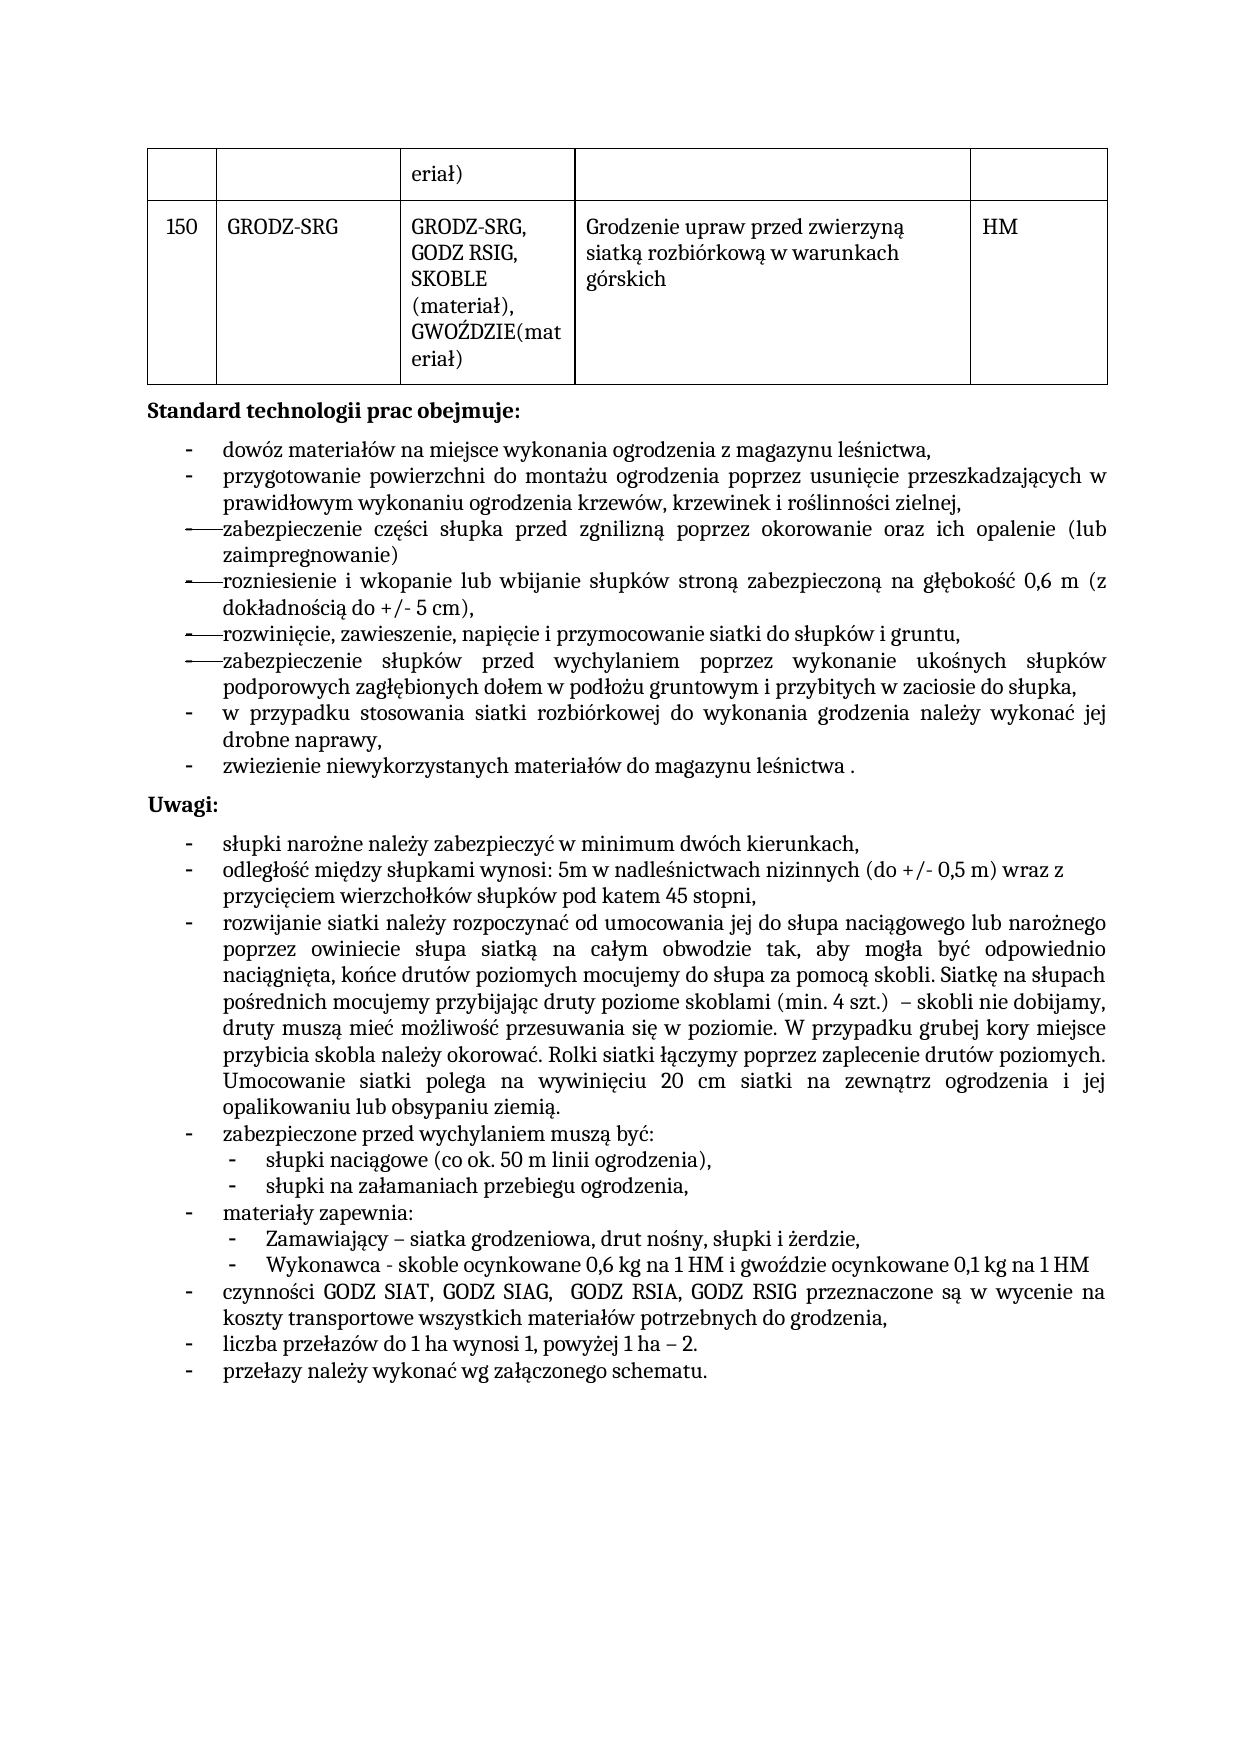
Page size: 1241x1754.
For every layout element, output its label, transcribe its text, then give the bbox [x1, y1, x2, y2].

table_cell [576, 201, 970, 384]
list Zamawiający – siatka grodzeniowa, drut nośny, słupki i żerdzie, [228, 1226, 1107, 1252]
list liczba przełazów do 1 ha wynosi 1, powyżej 1 ha – 2. [185, 1331, 1107, 1358]
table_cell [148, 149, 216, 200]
list zabezpieczone przed wychylaniem muszą być: [185, 1120, 1107, 1147]
list rozwijanie siatki należy rozpoczynać od umocowania jej do słupa naciągowego lub narożnego poprzez owiniecie słupa siatką na całym obwodzie tak, aby mogła być odpowiednio naciągnięta, końce drutów poziomych mocujemy do słupa za pomocą skobli. Siatkę na słupach pośrednich mocujemy przybijając druty poziome skoblami (min. 4 szt.) – skobli nie dobijamy, druty muszą mieć możliwość przesuwania się w poziomie. W przypadku grubej kory miejsce przybicia skobla należy okorować. Rolki siatki łączymy poprzez zaplecenie drutów poziomych. Umocowanie siatki polega na wywinięciu 20 cm siatki na zewnątrz ogrodzenia i jej opalikowaniu lub obsypaniu ziemią. [185, 909, 1107, 1120]
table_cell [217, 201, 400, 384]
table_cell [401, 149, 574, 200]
list materiały zapewnia: [185, 1199, 1107, 1226]
list słupki narożne należy zabezpieczyć w minimum dwóch kierunkach, [185, 831, 1107, 857]
list odległość między słupkami wynosi: 5m w nadleśnictwach nizinnych (do +/- 0,5 m) wraz z przycięciem wierzchołków słupków pod katem 45 stopni, [185, 857, 1107, 909]
list Wykonawca - skoble ocynkowane 0,6 kg na 1 HM i gwoździe ocynkowane 0,1 kg na 1 HM [228, 1252, 1107, 1278]
list zabezpieczenie części słupka przed zgnilizną poprzez okorowanie oraz ich opalenie (lub zaimpregnowanie) [185, 516, 1107, 568]
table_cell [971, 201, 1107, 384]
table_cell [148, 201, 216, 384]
list słupki na załamaniach przebiegu ogrodzenia, [228, 1173, 1107, 1199]
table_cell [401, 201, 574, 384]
list rozniesienie i wkopanie lub wbijanie słupków stroną zabezpieczoną na głębokość 0,6 m (z dokładnością do +/- 5 cm), [185, 568, 1107, 621]
list zwiezienie niewykorzystanych materiałów do magazynu leśnictwa . [185, 753, 1107, 779]
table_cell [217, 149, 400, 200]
text Standard technologii prac obejmuje: [148, 398, 1107, 424]
text Uwagi: [148, 792, 1107, 818]
list przygotowanie powierzchni do montażu ogrodzenia poprzez usunięcie przeszkadzających w prawidłowym wykonaniu ogrodzenia krzewów, krzewinek i roślinności zielnej, [185, 463, 1107, 516]
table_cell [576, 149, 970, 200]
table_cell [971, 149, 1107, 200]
list rozwinięcie, zawieszenie, napięcie i przymocowanie siatki do słupków i gruntu, [185, 621, 1107, 647]
list czynności GODZ SIAT, GODZ SIAG, GODZ RSIA, GODZ RSIG przeznaczone są w wycenie na koszty transportowe wszystkich materiałów potrzebnych do grodzenia, [185, 1278, 1107, 1331]
list dowóz materiałów na miejsce wykonania ogrodzenia z magazynu leśnictwa, [185, 437, 1107, 463]
list przełazy należy wykonać wg załączonego schematu. [185, 1358, 1107, 1384]
list w przypadku stosowania siatki rozbiórkowej do wykonania grodzenia należy wykonać jej drobne naprawy, [185, 700, 1107, 753]
list słupki naciągowe (co ok. 50 m linii ogrodzenia), [228, 1147, 1107, 1173]
list zabezpieczenie słupków przed wychylaniem poprzez wykonanie ukośnych słupków podporowych zagłębionych dołem w podłożu gruntowym i przybitych w zaciosie do słupka, [185, 647, 1107, 700]
